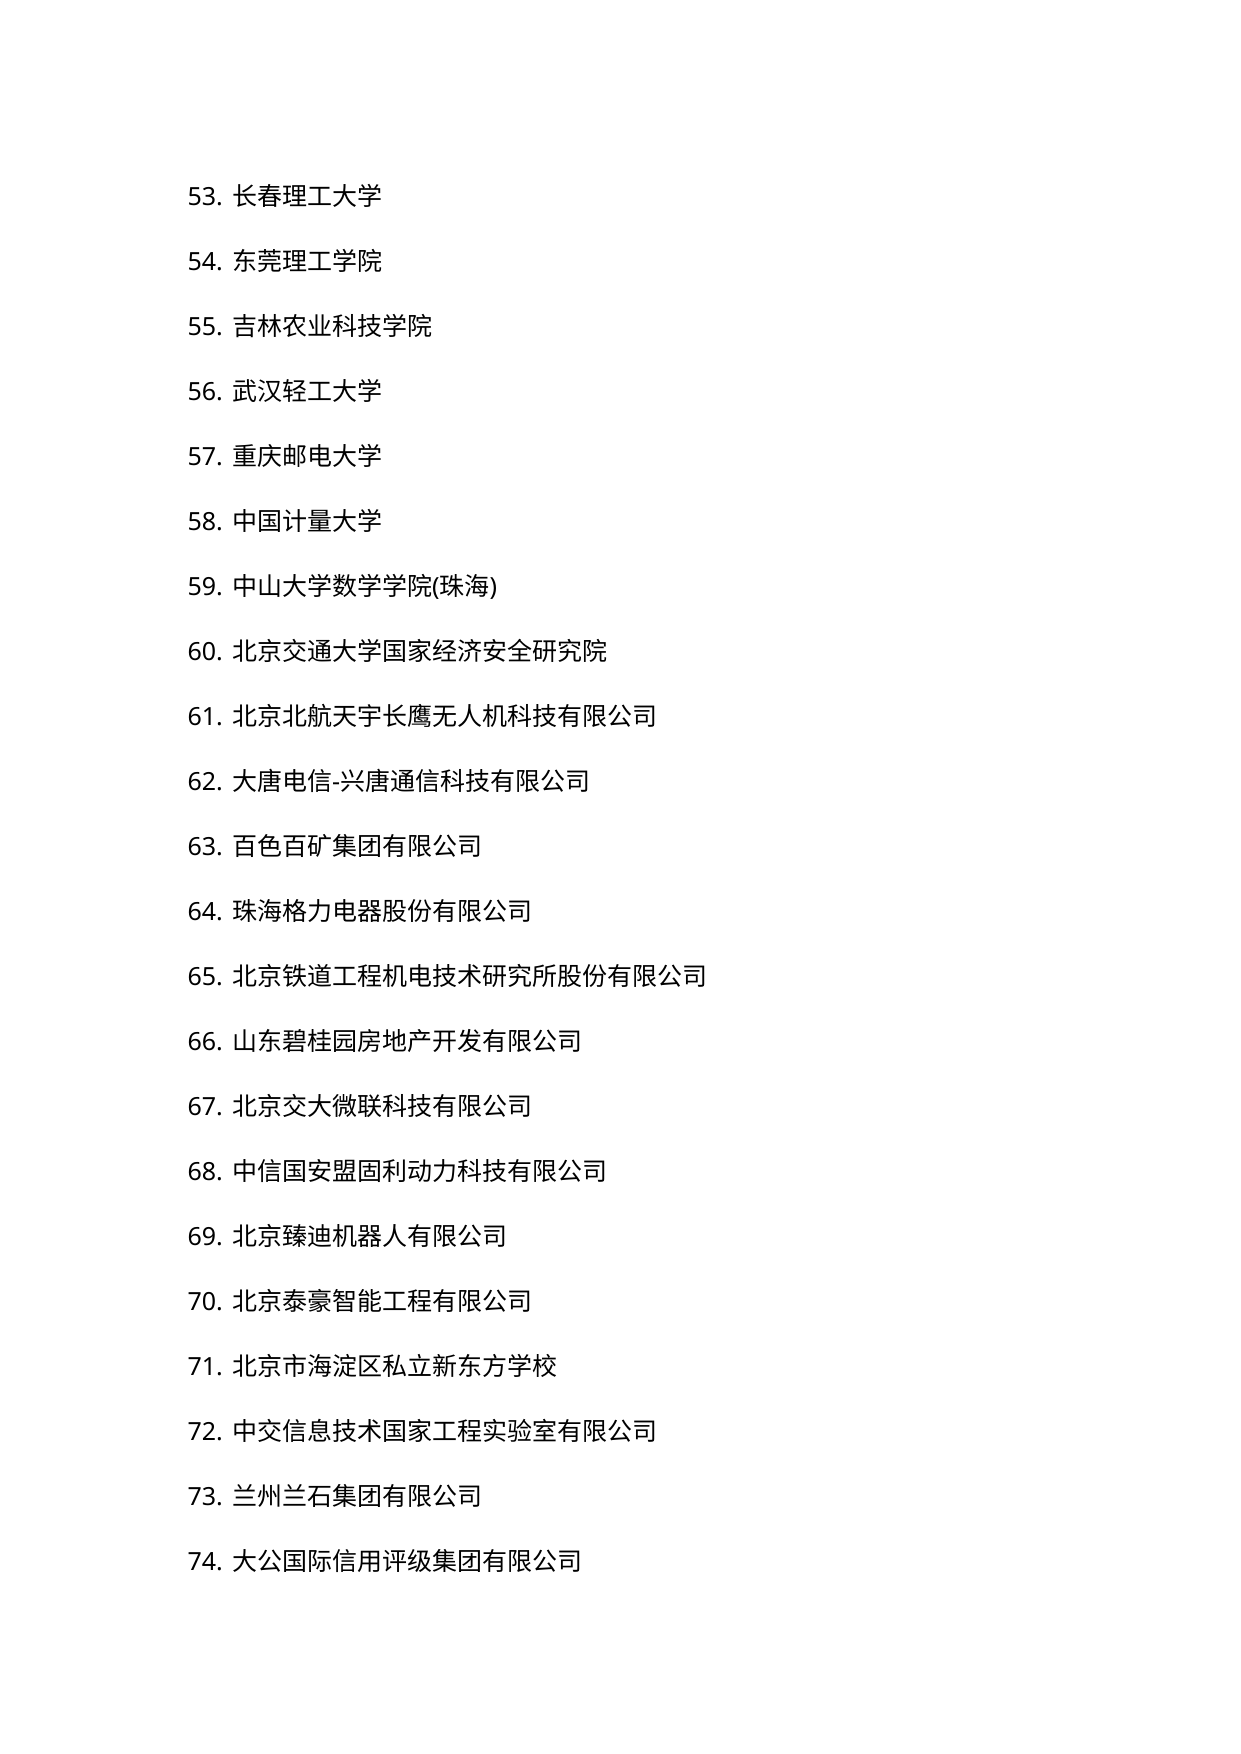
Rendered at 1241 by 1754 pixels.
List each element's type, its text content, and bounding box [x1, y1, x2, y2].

list 兰州兰石集团有限公司 [187, 1462, 1053, 1527]
list 北京铁道工程机电技术研究所股份有限公司 [187, 942, 1053, 1007]
list 北京交通大学国家经济安全研究院 [187, 617, 1053, 682]
list 重庆邮电大学 [187, 422, 1053, 487]
list 北京北航天宇长鹰无人机科技有限公司 [187, 682, 1053, 747]
list 大公国际信用评级集团有限公司 [187, 1527, 1053, 1592]
list 东莞理工学院 [187, 227, 1053, 292]
list 中交信息技术国家工程实验室有限公司 [187, 1397, 1053, 1462]
list 中山大学数学学院(珠海) [187, 552, 1053, 617]
list 长春理工大学 [187, 162, 1053, 227]
list 北京臻迪机器人有限公司 [187, 1202, 1053, 1267]
list 武汉轻工大学 [187, 357, 1053, 422]
list 北京泰豪智能工程有限公司 [187, 1267, 1053, 1332]
list 吉林农业科技学院 [187, 292, 1053, 357]
list 中信国安盟固利动力科技有限公司 [187, 1137, 1053, 1202]
list 北京市海淀区私立新东方学校 [187, 1332, 1053, 1397]
list 大唐电信-兴唐通信科技有限公司 [187, 747, 1053, 812]
list 山东碧桂园房地产开发有限公司 [187, 1007, 1053, 1072]
list 中国计量大学 [187, 487, 1053, 552]
list 珠海格力电器股份有限公司 [187, 877, 1053, 942]
list 北京交大微联科技有限公司 [187, 1072, 1053, 1137]
list 百色百矿集团有限公司 [187, 812, 1053, 877]
